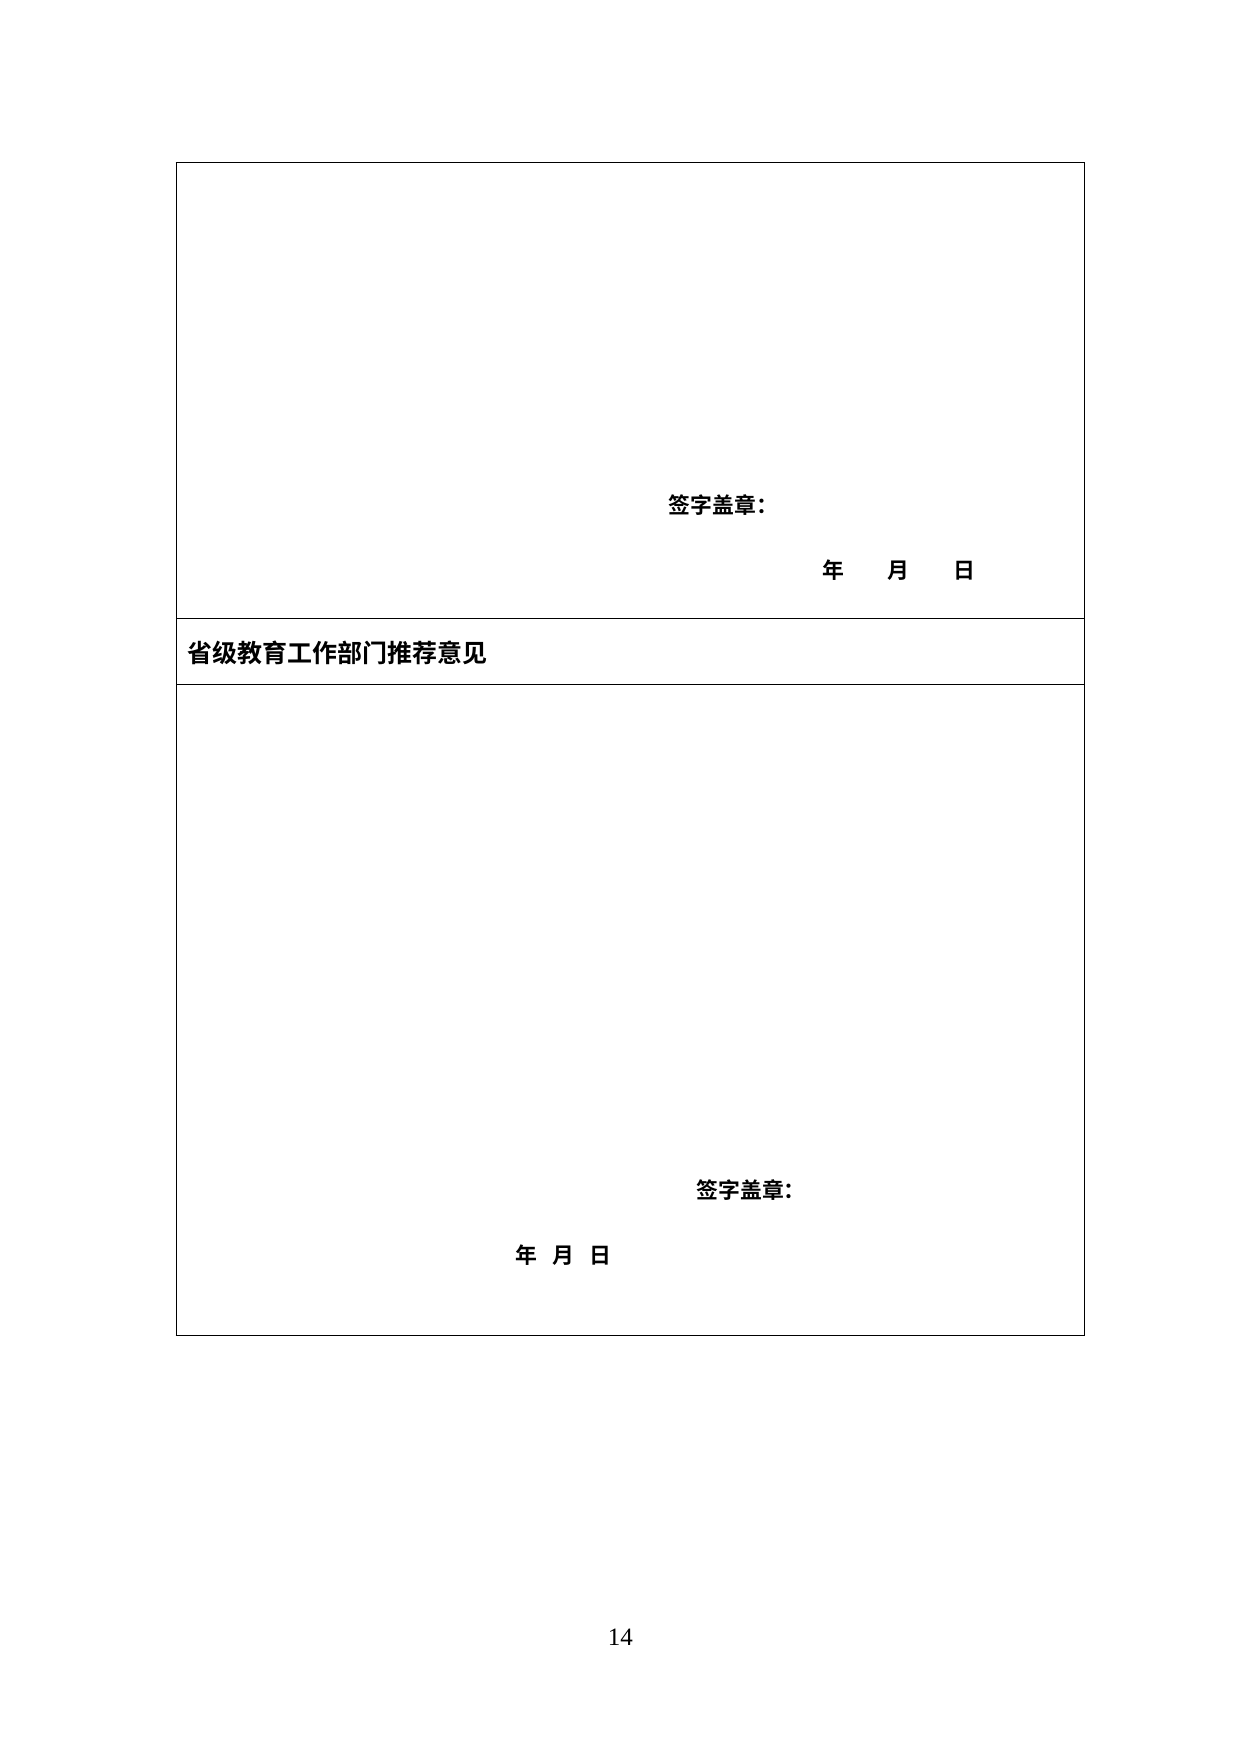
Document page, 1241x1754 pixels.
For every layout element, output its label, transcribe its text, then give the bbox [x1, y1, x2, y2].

table_cell 签字盖章： 年 月 日 [177, 163, 1084, 618]
table_cell 签字盖章： 年 月 日 [177, 685, 1084, 1335]
table_cell 省级教育工作部门推荐意见 [177, 619, 1084, 684]
